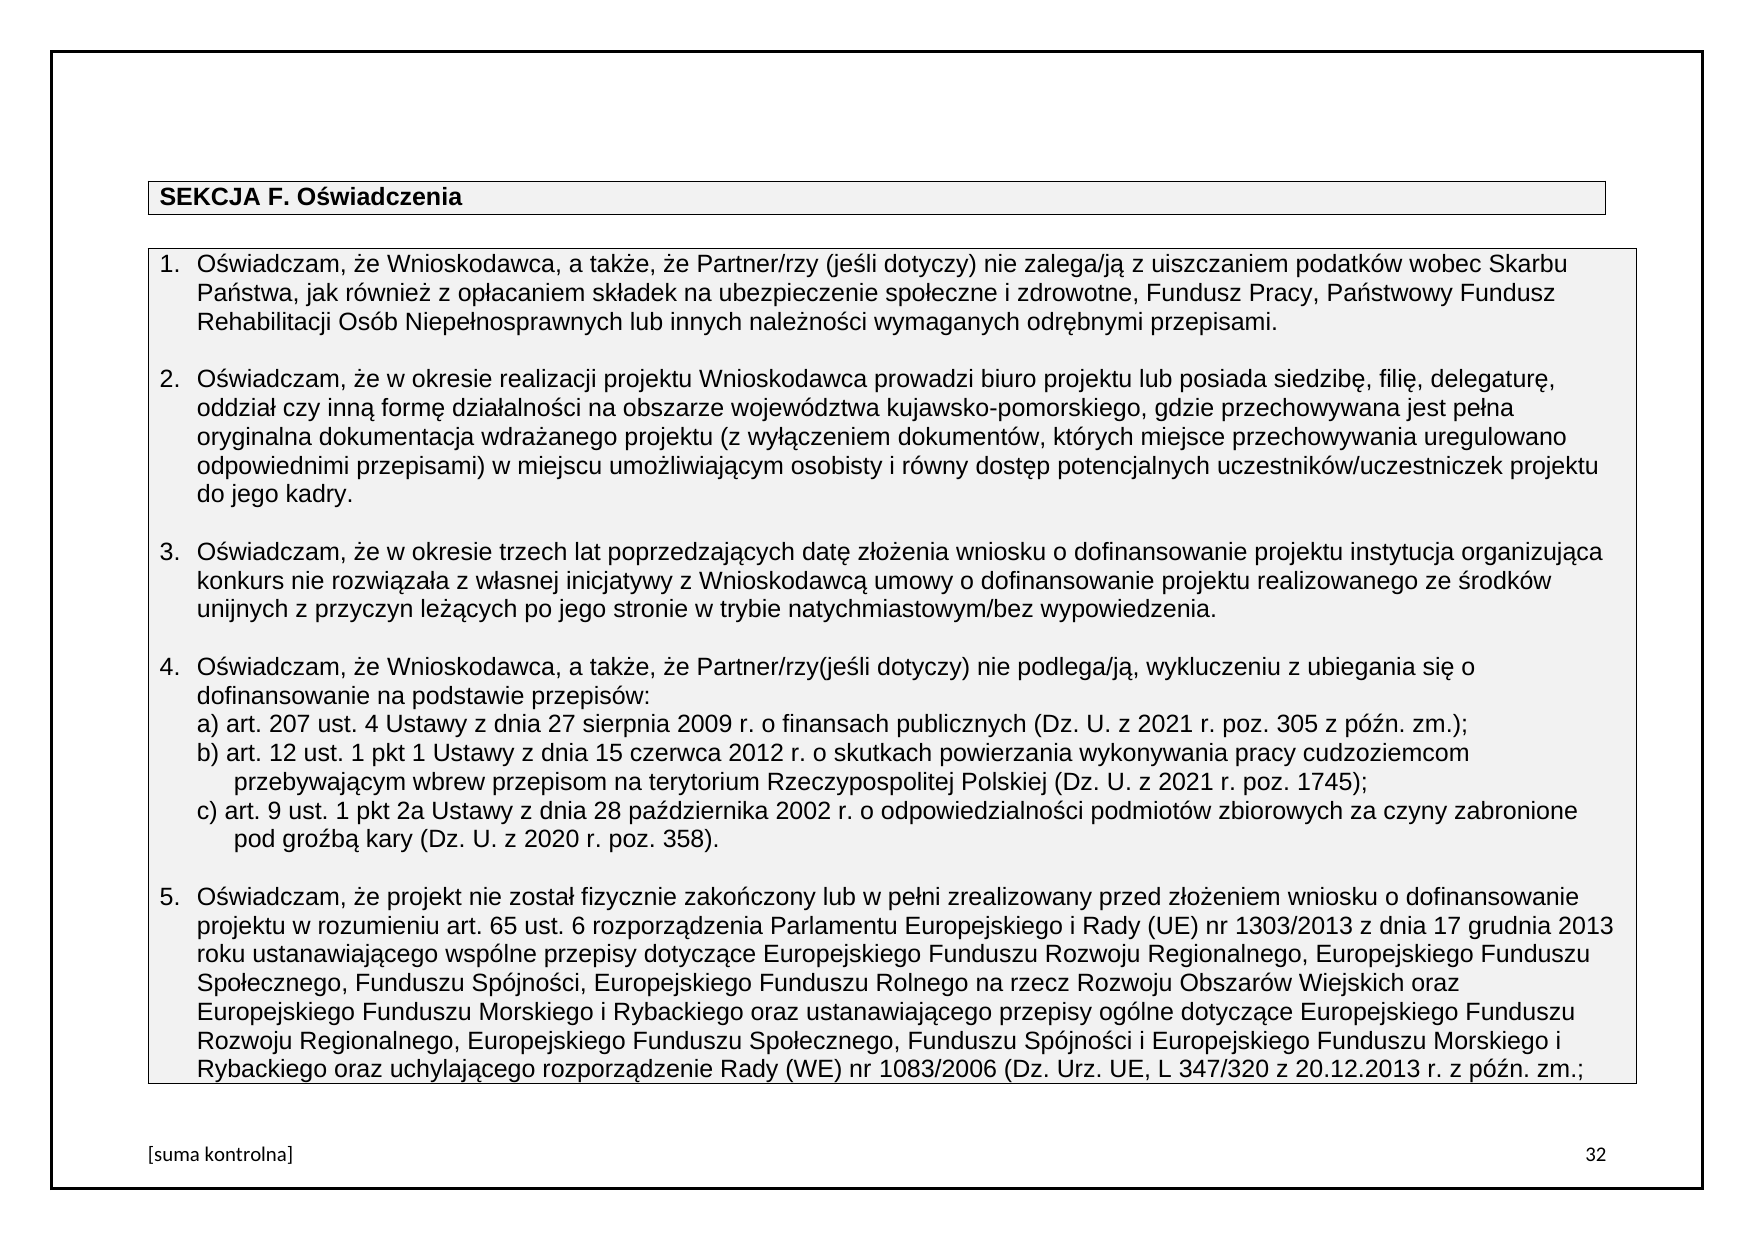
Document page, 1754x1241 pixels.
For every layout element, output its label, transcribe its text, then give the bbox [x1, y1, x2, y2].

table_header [149, 249, 1636, 1083]
table_header SEKCJA F. Oświadczenia [149, 182, 1605, 214]
